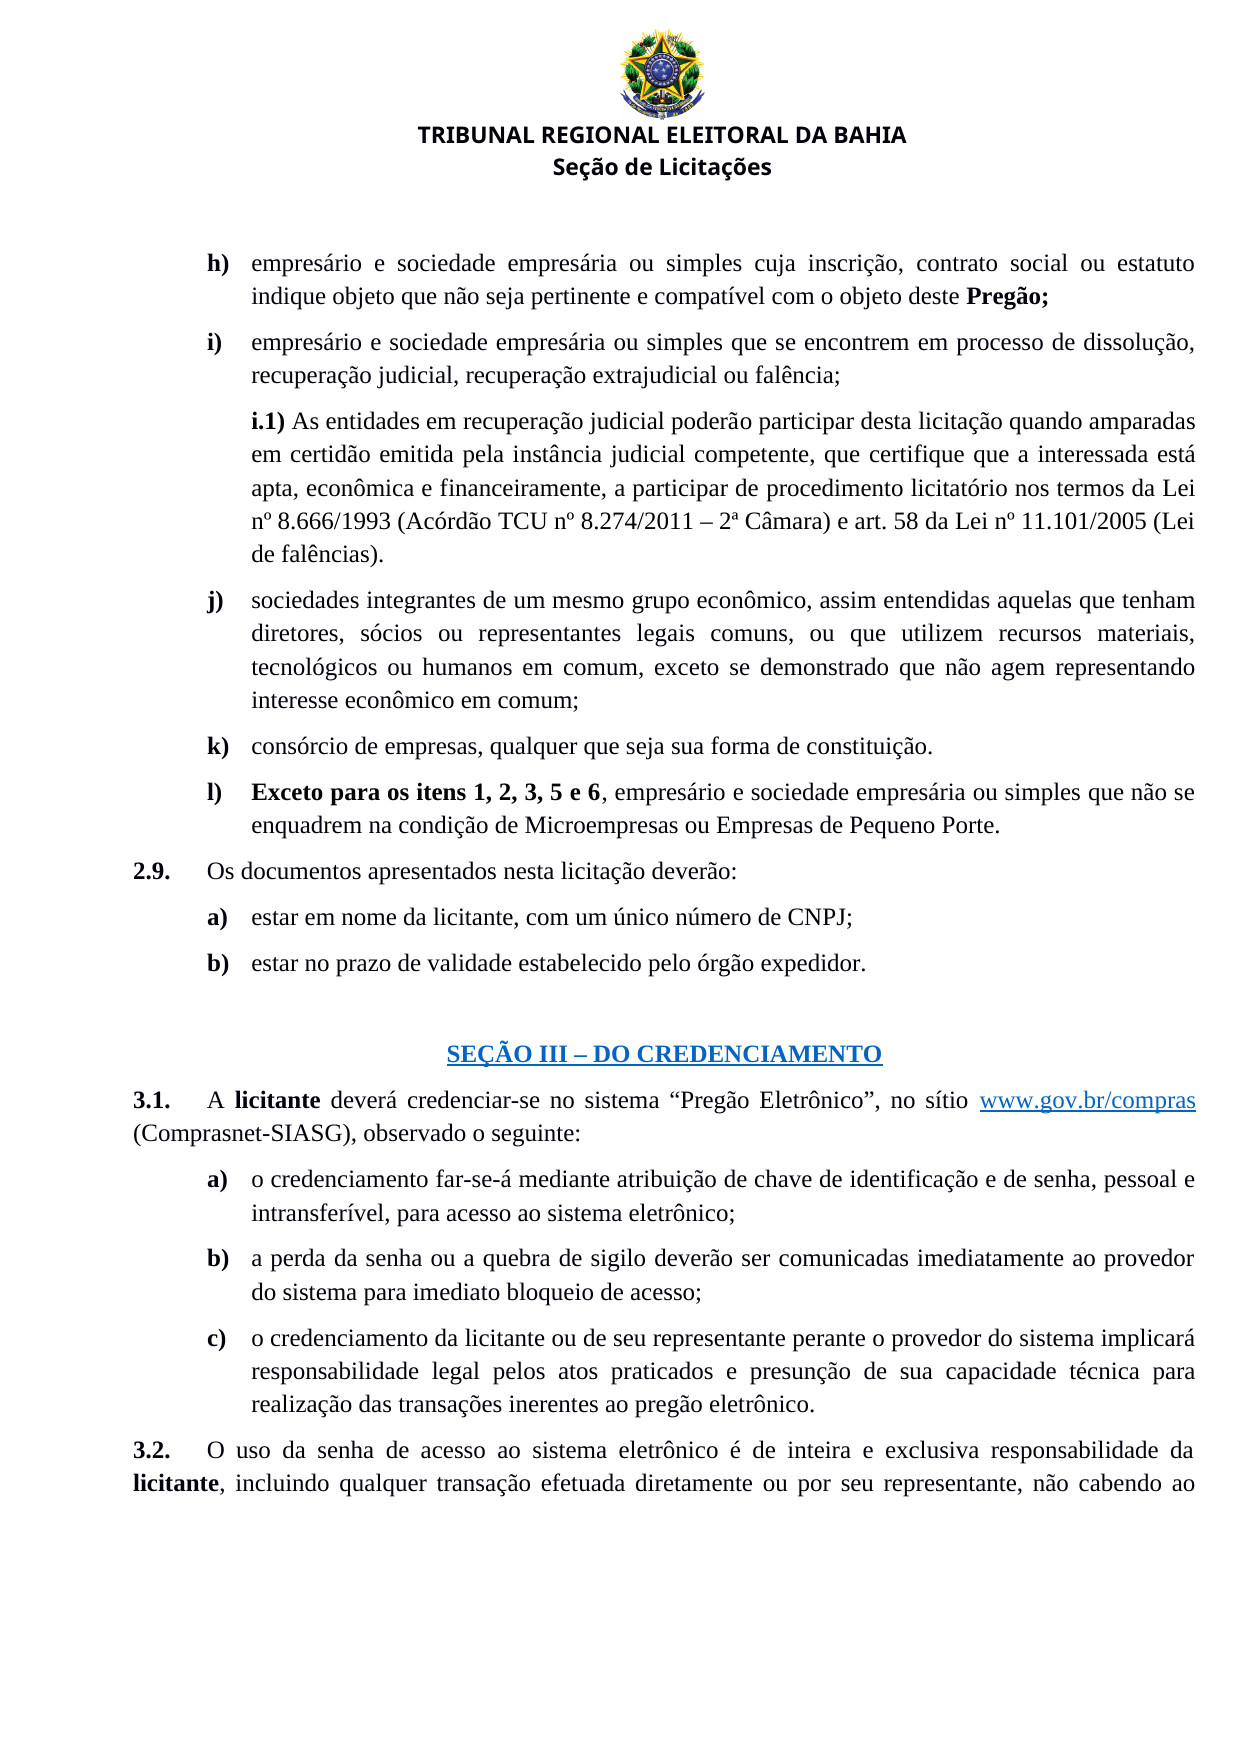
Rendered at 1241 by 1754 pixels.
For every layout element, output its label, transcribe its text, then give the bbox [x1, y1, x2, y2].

text 3.1. A licitante deverá credenciar-se no sistema “Pregão Eletrônico”, no sítio www.gov.br/compras (Comprasnet-SIASG), observado o seguinte: [133, 1082, 1196, 1148]
list Exceto para os itens 1, 2, 3, 5 e 6, empresário e sociedade empresária ou simples que não se enquadrem na condição de Microempresas ou Empresas de Pequeno Porte. [207, 773, 1196, 840]
list empresário e sociedade empresária ou simples que se encontrem em processo de dissolução, recuperação judicial, recuperação extrajudicial ou falência; [207, 323, 1196, 390]
list empresário e sociedade empresária ou simples cuja inscrição, contrato social ou estatuto indique objeto que não seja pertinente e compatível com o objeto deste Pregão; [207, 244, 1196, 311]
list consórcio de empresas, qualquer que seja sua forma de constituição. [207, 728, 1196, 761]
text i.1) As entidades em recuperação judicial poderão participar desta licitação quando amparadas em certidão emitida pela instância judicial competente, que certifique que a interessada está apta, econômica e financeiramente, a participar de procedimento licitatório nos termos da Lei nº 8.666/1993 (Acórdão TCU nº 8.274/2011 – 2ª Câmara) e art. 58 da Lei nº 11.101/2005 (Lei de falências). [251, 403, 1196, 569]
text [133, 1432, 1196, 1498]
list estar em nome da licitante, com um único número de CNPJ; [207, 898, 1196, 932]
text SEÇÃO III – DO CREDENCIAMENTO [133, 1036, 1196, 1069]
list o credenciamento far-se-á mediante atribuição de chave de identificação e de senha, pessoal e intransferível, para acesso ao sistema eletrônico; [207, 1161, 1196, 1228]
list sociedades integrantes de um mesmo grupo econômico, assim entendidas aquelas que tenham diretores, sócios ou representantes legais comuns, ou que utilizem recursos materiais, tecnológicos ou humanos em comum, exceto se demonstrado que não agem representando interesse econômico em comum; [207, 582, 1196, 715]
list estar no prazo de validade estabelecido pelo órgão expedidor. [207, 944, 1196, 978]
list a perda da senha ou a quebra de sigilo deverão ser comunicadas imediatamente ao provedor do sistema para imediato bloqueio de acesso; [207, 1240, 1196, 1307]
list o credenciamento da licitante ou de seu representante perante o provedor do sistema implicará responsabilidade legal pelos atos praticados e presunção de sua capacidade técnica para realização das transações inerentes ao pregão eletrônico. [207, 1319, 1196, 1419]
text 2.9. Os documentos apresentados nesta licitação deverão: [133, 853, 1196, 886]
